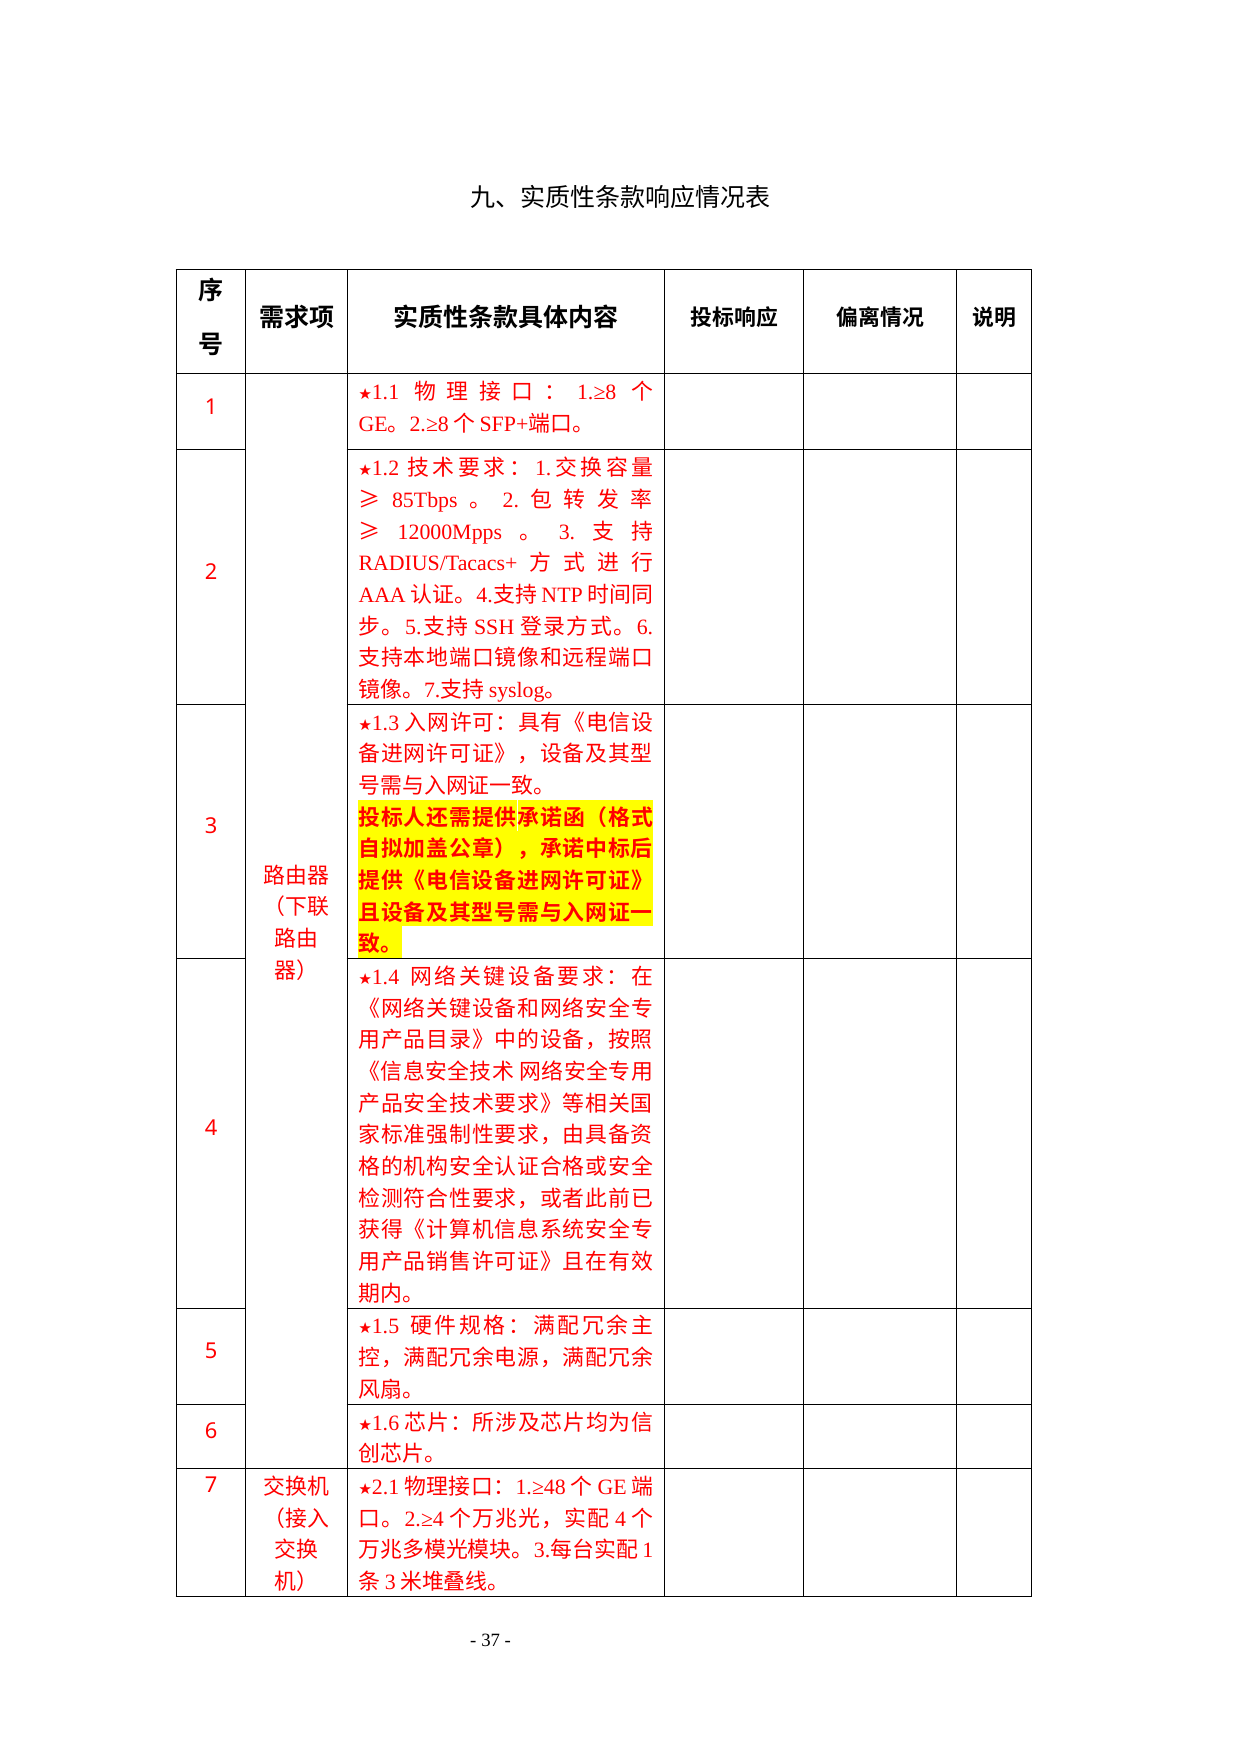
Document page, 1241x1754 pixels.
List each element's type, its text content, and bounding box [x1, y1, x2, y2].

table_cell ★1.3入网许可：具有《电信设备进网许可证》，设备及其型号需与入网证一致。 投标人还需提供承诺函（格式自拟加盖公章），承诺中标后提供《电信设备进网许可证》且设备及其型号需与入网证一致。 [348, 705, 664, 958]
table_cell [804, 1405, 956, 1468]
table_cell ★2.1物理接口：1.≥48个GE端口。2.≥4个万兆光，实配4个万兆多模光模块。3.每台实配1条3米堆叠线。 [348, 1469, 664, 1596]
table_cell [957, 705, 1031, 958]
table_cell [804, 1309, 956, 1403]
table_cell [665, 1405, 803, 1468]
table_cell [804, 959, 956, 1307]
subtitle 九、实质性条款响应情况表 [187, 177, 1053, 213]
table_cell ★1.1物理接口：1.≥8个GE。2.≥8个SFP+端口。 [348, 374, 664, 449]
table_header 偏离情况 [804, 270, 956, 373]
table_cell [804, 1469, 956, 1596]
table_cell [665, 1309, 803, 1403]
table_cell [957, 959, 1031, 1307]
table_cell [665, 705, 803, 958]
table_cell 7 [177, 1469, 245, 1596]
table_header 实质性条款具体内容 [348, 270, 664, 373]
table_header 需求项 [246, 270, 347, 373]
table_header 投标响应 [665, 270, 803, 373]
table_cell [665, 374, 803, 449]
table_cell [804, 374, 956, 449]
table_cell 路由器（下联路由器） [246, 374, 347, 1468]
table_cell 3 [177, 705, 245, 958]
table_cell 4 [177, 959, 245, 1307]
table_header 说明 [957, 270, 1031, 373]
table_cell ★1.6芯片：所涉及芯片均为信创芯片。 [348, 1405, 664, 1468]
table_cell 6 [177, 1405, 245, 1468]
table_cell [665, 1469, 803, 1596]
table_cell [957, 1405, 1031, 1468]
table_cell [804, 705, 956, 958]
table_cell [804, 450, 956, 704]
table_cell [665, 959, 803, 1307]
table_header 序号 [177, 270, 245, 373]
table_cell [957, 450, 1031, 704]
table_cell [665, 450, 803, 704]
table_cell [957, 1469, 1031, 1596]
table_cell ★1.4 网络关键设备要求：在《网络关键设备和网络安全专用产品目录》中的设备，按照《信息安全技术 网络安全专用产品安全技术要求》等相关国家标准强制性要求，由具备资格的机构安全认证合格或安全检测符合性要求，或者此前已获得《计算机信息系统安全专用产品销售许可证》且在有效期内。 [348, 959, 664, 1307]
table_cell [957, 1309, 1031, 1403]
table_cell 交换机（接入交换机） [246, 1469, 347, 1596]
table_cell 5 [177, 1309, 245, 1403]
table_cell ★1.2技术要求：1.交换容量≥85Tbps。2.包转发率≥12000Mpps。3.支持RADIUS/Tacacs+方式进行AAA认证。4.支持NTP时间同步。5.支持SSH登录方式。6.支持本地端口镜像和远程端口镜像。7.支持syslog。 [348, 450, 664, 704]
table_cell 2 [177, 450, 245, 704]
table_cell [957, 374, 1031, 449]
table_cell ★1.5 硬件规格：满配冗余主控，满配冗余电源，满配冗余风扇。 [348, 1309, 664, 1403]
table_cell 1 [177, 374, 245, 449]
